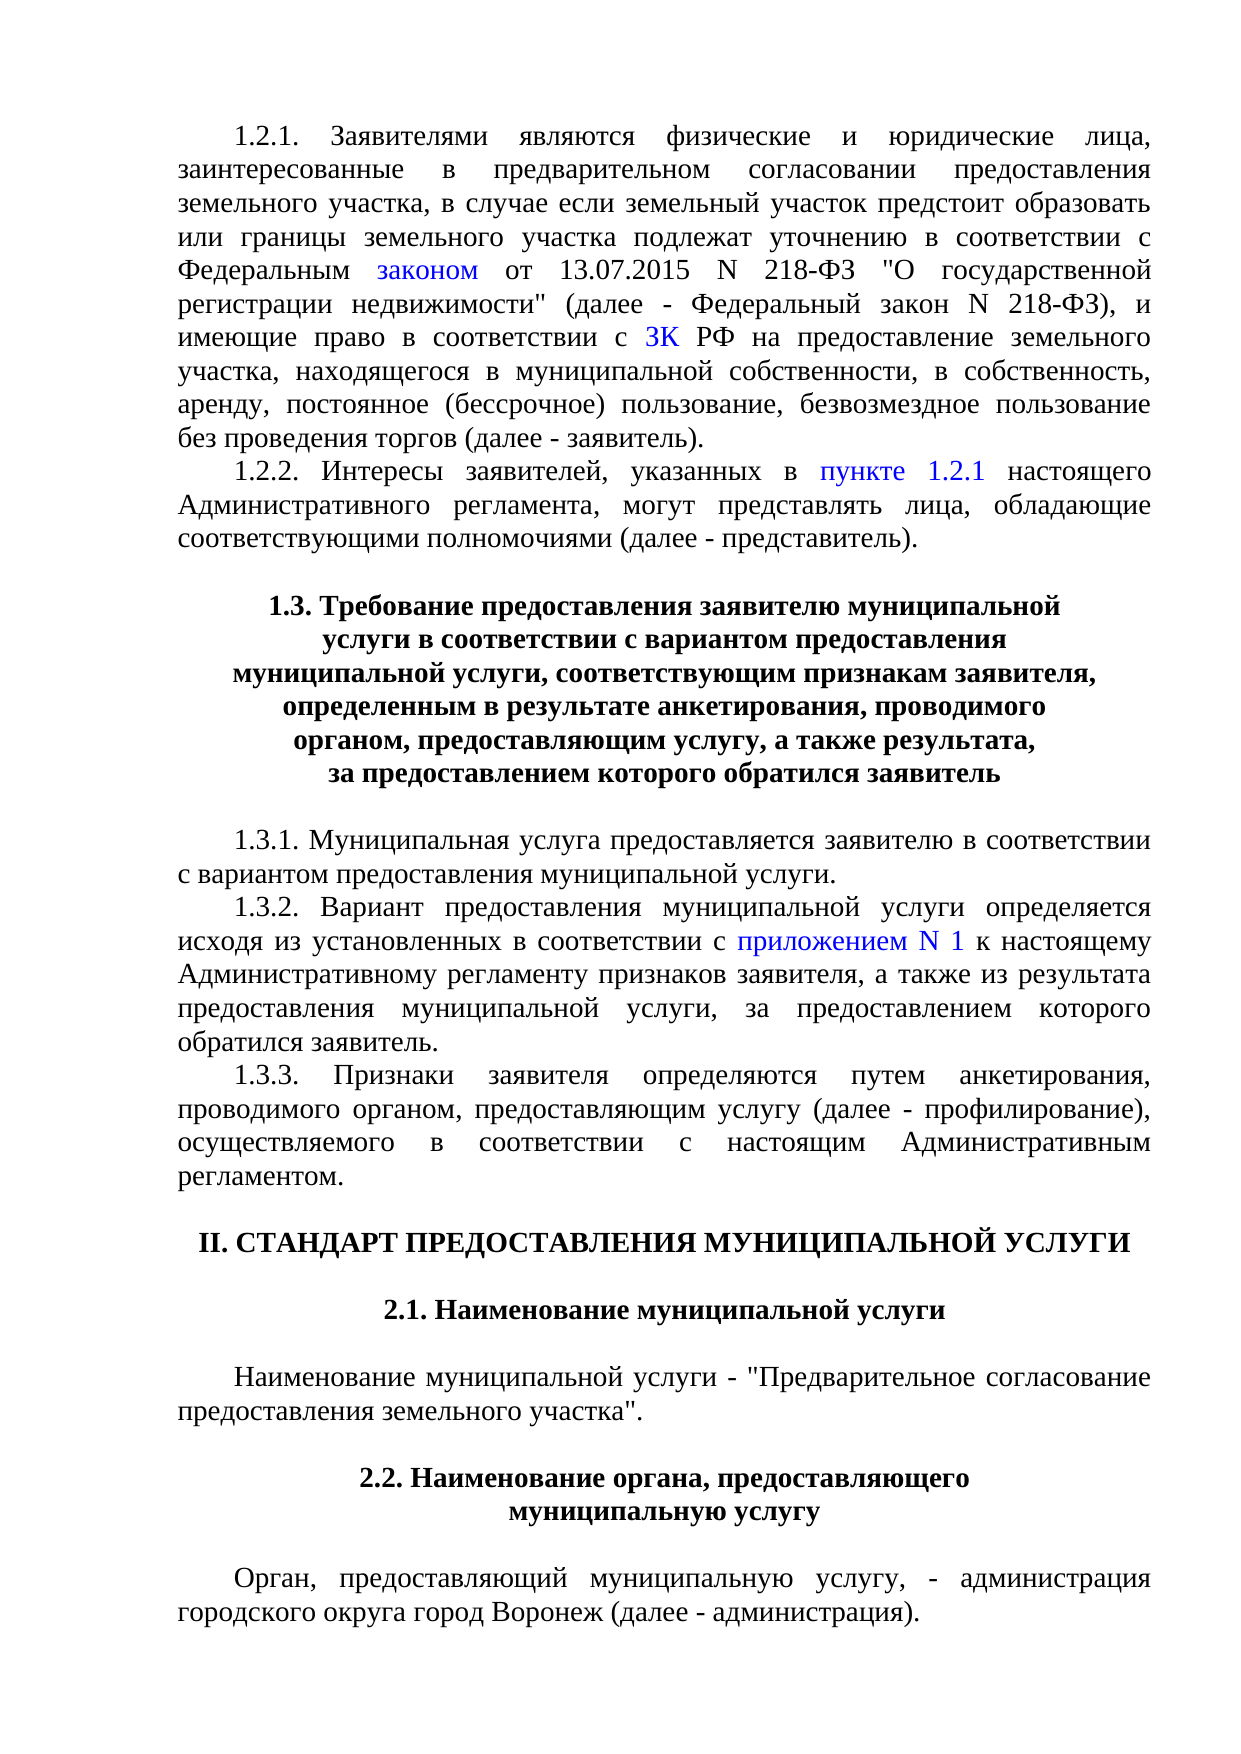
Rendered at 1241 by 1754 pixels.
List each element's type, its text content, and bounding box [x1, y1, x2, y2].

text 1.2.2. Интересы заявителей, указанных в пункте 1.2.1 настоящего Административного регламента, могут представлять лица, обладающие соответствующими полномочиями (далее - представитель). [177, 453, 1152, 554]
text 1.3.1. Муниципальная услуга предоставляется заявителю в соответствии с вариантом предоставления муниципальной услуги. [177, 822, 1152, 889]
title органом, предоставляющим услугу, а также результата, [177, 722, 1152, 755]
title 1.3. Требование предоставления заявителю муниципальной [177, 588, 1152, 621]
title определенным в результате анкетирования, проводимого [177, 688, 1152, 722]
text 1.3.2. Вариант предоставления муниципальной услуги определяется исходя из установленных в соответствии с приложением N 1 к настоящему Административному регламенту признаков заявителя, а также из результата предоставления муниципальной услуги, за предоставлением которого обратился заявитель. [177, 889, 1152, 1057]
title II. СТАНДАРТ ПРЕДОСТАВЛЕНИЯ МУНИЦИПАЛЬНОЙ УСЛУГИ [177, 1225, 1152, 1258]
text 1.3.3. Признаки заявителя определяются путем анкетирования, проводимого органом, предоставляющим услугу (далее - профилирование), осуществляемого в соответствии с настоящим Административным регламентом. [177, 1057, 1152, 1191]
title муниципальной услуги, соответствующим признакам заявителя, [177, 655, 1152, 688]
text Наименование муниципальной услуги - "Предварительное согласование предоставления земельного участка". [177, 1359, 1152, 1426]
title за предоставлением которого обратился заявитель [177, 755, 1152, 789]
text 1.2.1. Заявителями являются физические и юридические лица, заинтересованные в предварительном согласовании предоставления земельного участка, в случае если земельный участок предстоит образовать или границы земельного участка подлежат уточнению в соответствии с Федеральным законом от 13.07.2015 N 218-ФЗ "О государственной регистрации недвижимости" (далее - Федеральный закон N 218-ФЗ), и имеющие право в соответствии с ЗК РФ на предоставление земельного участка, находящегося в муниципальной собственности, в собственность, аренду, постоянное (бессрочное) пользование, безвозмездное пользование без проведения торгов (далее - заявитель). [177, 118, 1152, 453]
title 2.1. Наименование муниципальной услуги [177, 1292, 1152, 1326]
title услуги в соответствии с вариантом предоставления [177, 621, 1152, 655]
text Орган, предоставляющий муниципальную услугу, - администрация городского округа город Воронеж (далее - администрация). [177, 1560, 1152, 1627]
title муниципальную услугу [177, 1493, 1152, 1527]
title 2.2. Наименование органа, предоставляющего [177, 1460, 1152, 1493]
